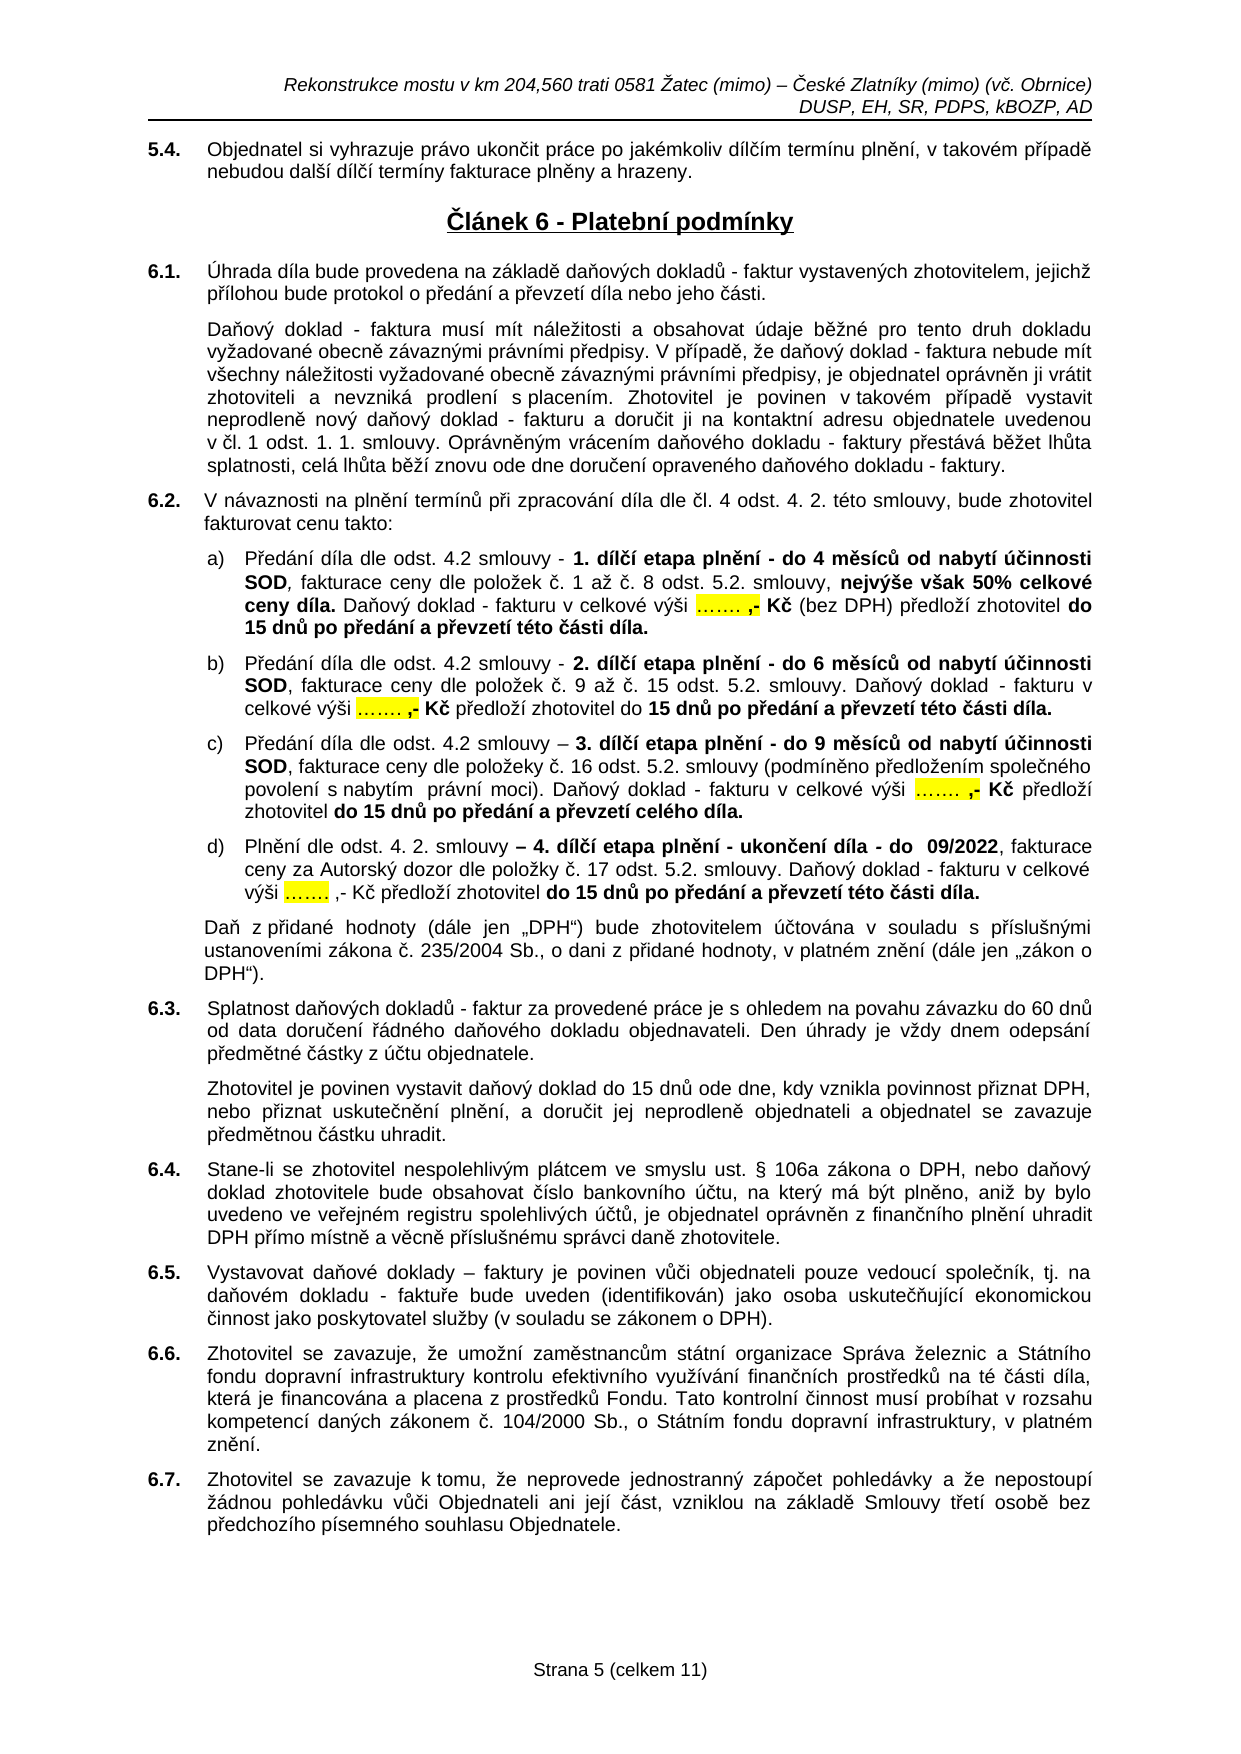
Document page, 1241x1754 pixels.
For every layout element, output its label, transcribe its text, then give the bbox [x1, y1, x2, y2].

subtitle Předání díla dle odst. 4.2 smlouvy – 3. dílčí etapa plnění - do 9 měsíců od nabytí účinnosti SOD, fakturace ceny dle položeky č. 16 odst. 5.2. smlouvy (podmíněno předložením společného povolení s nabytím právní moci). Daňový doklad - fakturu v celkové výši ……. ,- Kč předloží zhotovitel do 15 dnů po předání a převzetí celého díla. [207, 732, 1092, 823]
text 6.1. Úhrada díla bude provedena na základě daňových dokladů - faktur vystavených zhotovitelem, jejichž přílohou bude protokol o předání a převzetí díla nebo jeho části. [148, 259, 1092, 305]
text Daň z přidané hodnoty (dále jen „DPH“) bude zhotovitelem účtována v souladu s příslušnými ustanoveními zákona č. 235/2004 Sb., o dani z přidané hodnoty, v platném znění (dále jen „zákon o DPH“). [148, 916, 1092, 984]
text 6.7. Zhotovitel se zavazuje k tomu, že neprovede jednostranný zápočet pohledávky a že nepostoupí žádnou pohledávku vůči Objednateli ani její část, vzniklou na základě Smlouvy třetí osobě bez předchozího písemného souhlasu Objednatele. [148, 1468, 1092, 1536]
subtitle Předání díla dle odst. 4.2 smlouvy - 1. dílčí etapa plnění - do 4 měsíců od nabytí účinnosti SOD, fakturace ceny dle položek č. 1 až č. 8 odst. 5.2. smlouvy, nejvýše však 50% celkové ceny díla. Daňový doklad - fakturu v celkové výši ……. ,- Kč (bez DPH) předloží zhotovitel do 15 dnů po předání a převzetí této části díla. [207, 547, 1092, 639]
text 5.4. Objednatel si vyhrazuje právo ukončit práce po jakémkoliv dílčím termínu plnění, v takovém případě nebudou další dílčí termíny fakturace plněny a hrazeny. [148, 137, 1092, 183]
text 6.5. Vystavovat daňové doklady – faktury je povinen vůči objednateli pouze vedoucí společník, tj. na daňovém dokladu - faktuře bude uveden (identifikován) jako osoba uskutečňující ekonomickou činnost jako poskytovatel služby (v souladu se zákonem o DPH). [148, 1261, 1092, 1329]
text 6.3. Splatnost daňových dokladů - faktur za provedené práce je s ohledem na povahu závazku do 60 dnů od data doručení řádného daňového dokladu objednavateli. Den úhrady je vždy dnem odepsání předmětné částky z účtu objednatele. [148, 997, 1092, 1065]
subtitle Článek 6 - Platební podmínky [148, 207, 1092, 236]
subtitle Plnění dle odst. 4. 2. smlouvy – 4. dílčí etapa plnění - ukončení díla - do 09/2022, fakturace ceny za Autorský dozor dle položky č. 17 odst. 5.2. smlouvy. Daňový doklad - fakturu v celkové výši ……. ,- Kč předloží zhotovitel do 15 dnů po předání a převzetí této části díla. [207, 835, 1092, 903]
text 6.2. V návaznosti na plnění termínů při zpracování díla dle čl. 4 odst. 4. 2. této smlouvy, bude zhotovitel fakturovat cenu takto: [148, 489, 1092, 534]
text 6.6. Zhotovitel se zavazuje, že umožní zaměstnancům státní organizace Správa železnic a Státního fondu dopravní infrastruktury kontrolu efektivního využívání finančních prostředků na té části díla, která je financována a placena z prostředků Fondu. Tato kontrolní činnost musí probíhat v rozsahu kompetencí daných zákonem č. 104/2000 Sb., o Státním fondu dopravní infrastruktury, v platném znění. [148, 1342, 1092, 1455]
subtitle Předání díla dle odst. 4.2 smlouvy - 2. dílčí etapa plnění - do 6 měsíců od nabytí účinnosti SOD, fakturace ceny dle položek č. 9 až č. 15 odst. 5.2. smlouvy. Daňový doklad - fakturu v celkové výši ……. ,- Kč předloží zhotovitel do 15 dnů po předání a převzetí této části díla. [207, 651, 1092, 719]
text 6.4. Stane-li se zhotovitel nespolehlivým plátcem ve smyslu ust. § 106a zákona o DPH, nebo daňový doklad zhotovitele bude obsahovat číslo bankovního účtu, na který má být plněno, aniž by bylo uvedeno ve veřejném registru spolehlivých účtů, je objednatel oprávněn z finančního plnění uhradit DPH přímo místně a věcně příslušnému správci daně zhotovitele. [148, 1158, 1092, 1249]
text Daňový doklad - faktura musí mít náležitosti a obsahovat údaje běžné pro tento druh dokladu vyžadované obecně závaznými právními předpisy. V případě, že daňový doklad - faktura nebude mít všechny náležitosti vyžadované obecně závaznými právními předpisy, je objednatel oprávněn ji vrátit zhotoviteli a nevzniká prodlení s placením. Zhotovitel je povinen v takovém případě vystavit neprodleně nový daňový doklad - fakturu a doručit ji na kontaktní adresu objednatele uvedenou v čl. 1 odst. 1. 1. smlouvy. Oprávněným vrácením daňového dokladu - faktury přestává běžet lhůta splatnosti, celá lhůta běží znovu ode dne doručení opraveného daňového dokladu - faktury. [207, 317, 1092, 476]
text Zhotovitel je povinen vystavit daňový doklad do 15 dnů ode dne, kdy vznikla povinnost přiznat DPH, nebo přiznat uskutečnění plnění, a doručit jej neprodleně objednateli a objednatel se zavazuje předmětnou částku uhradit. [207, 1077, 1092, 1145]
